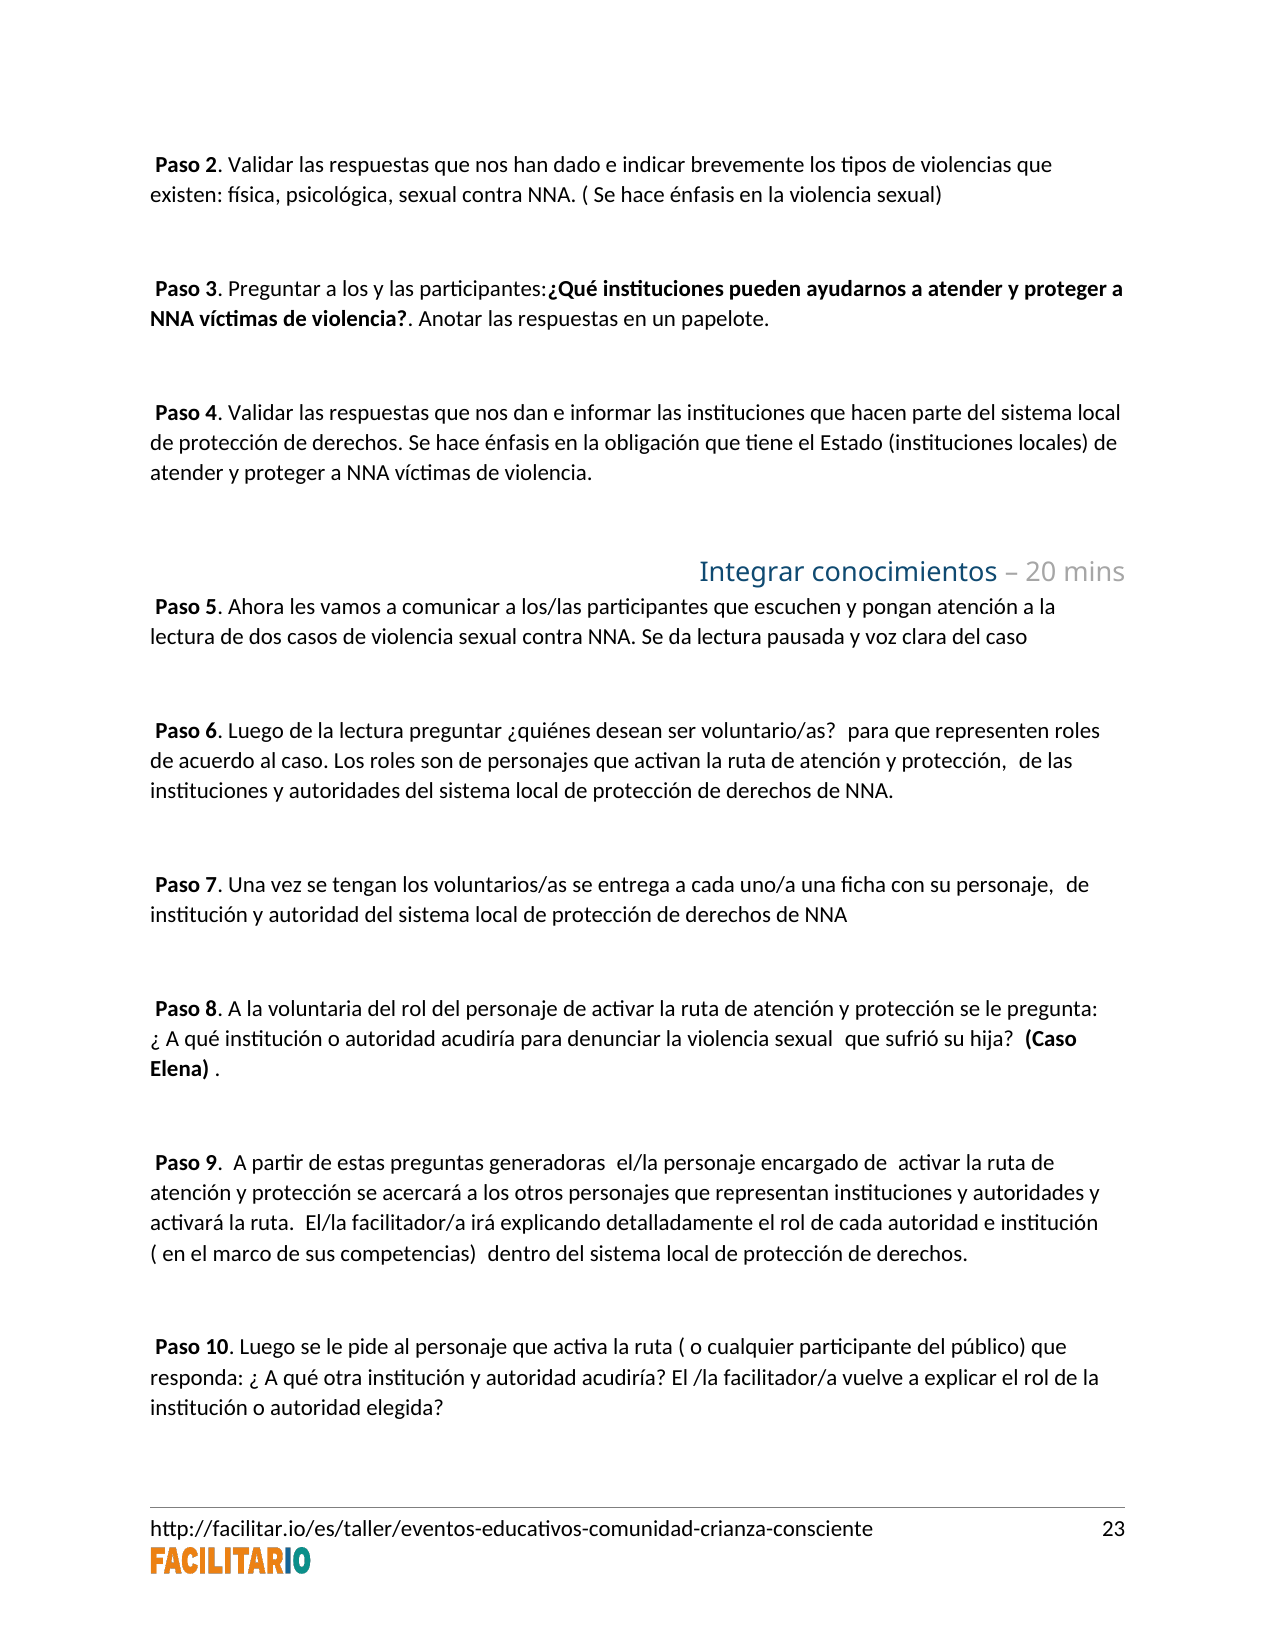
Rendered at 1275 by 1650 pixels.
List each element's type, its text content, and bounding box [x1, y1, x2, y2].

text Paso 2. Validar las respuestas que nos han dado e indicar brevemente los tipos de violencias que existen: física, psicológica, sexual contra NNA. ( Se hace énfasis en la violencia sexual) [150, 150, 1125, 208]
text Paso 8. A la voluntaria del rol del personaje de activar la ruta de atención y protección se le pregunta: ¿ A qué institución o autoridad acudiría para denunciar la violencia sexual que sufrió su hija? (Caso Elena) . [150, 994, 1125, 1082]
subtitle Integrar conocimientos – 20 mins [150, 552, 1125, 589]
text Paso 5. Ahora les vamos a comunicar a los/las participantes que escuchen y pongan atención a la lectura de dos casos de violencia sexual contra NNA. Se da lectura pausada y voz clara del caso [150, 592, 1125, 650]
text Paso 9. A partir de estas preguntas generadoras el/la personaje encargado de activar la ruta de atención y protección se acercará a los otros personajes que representan instituciones y autoridades y activará la ruta. El/la facilitador/a irá explicando detalladamente el rol de cada autoridad e institución ( en el marco de sus competencias) dentro del sistema local de protección de derechos. [150, 1148, 1125, 1267]
text Paso 6. Luego de la lectura preguntar ¿quiénes desean ser voluntario/as? para que representen roles de acuerdo al caso. Los roles son de personajes que activan la ruta de atención y protección, de las instituciones y autoridades del sistema local de protección de derechos de NNA. [150, 716, 1125, 804]
text Paso 3. Preguntar a los y las participantes:¿Qué instituciones pueden ayudarnos a atender y proteger a NNA víctimas de violencia?. Anotar las respuestas en un papelote. [150, 274, 1125, 332]
text Paso 4. Validar las respuestas que nos dan e informar las instituciones que hacen parte del sistema local de protección de derechos. Se hace énfasis en la obligación que tiene el Estado (instituciones locales) de atender y proteger a NNA víctimas de violencia. [150, 398, 1125, 486]
text Paso 10. Luego se le pide al personaje que activa la ruta ( o cualquier participante del público) que responda: ¿ A qué otra institución y autoridad acudiría? El /la facilitador/a vuelve a explicar el rol de la institución o autoridad elegida? [150, 1332, 1125, 1421]
picture [145, 1544, 315, 1576]
text Paso 7. Una vez se tengan los voluntarios/as se entrega a cada uno/a una ficha con su personaje, de institución y autoridad del sistema local de protección de derechos de NNA [150, 870, 1125, 928]
